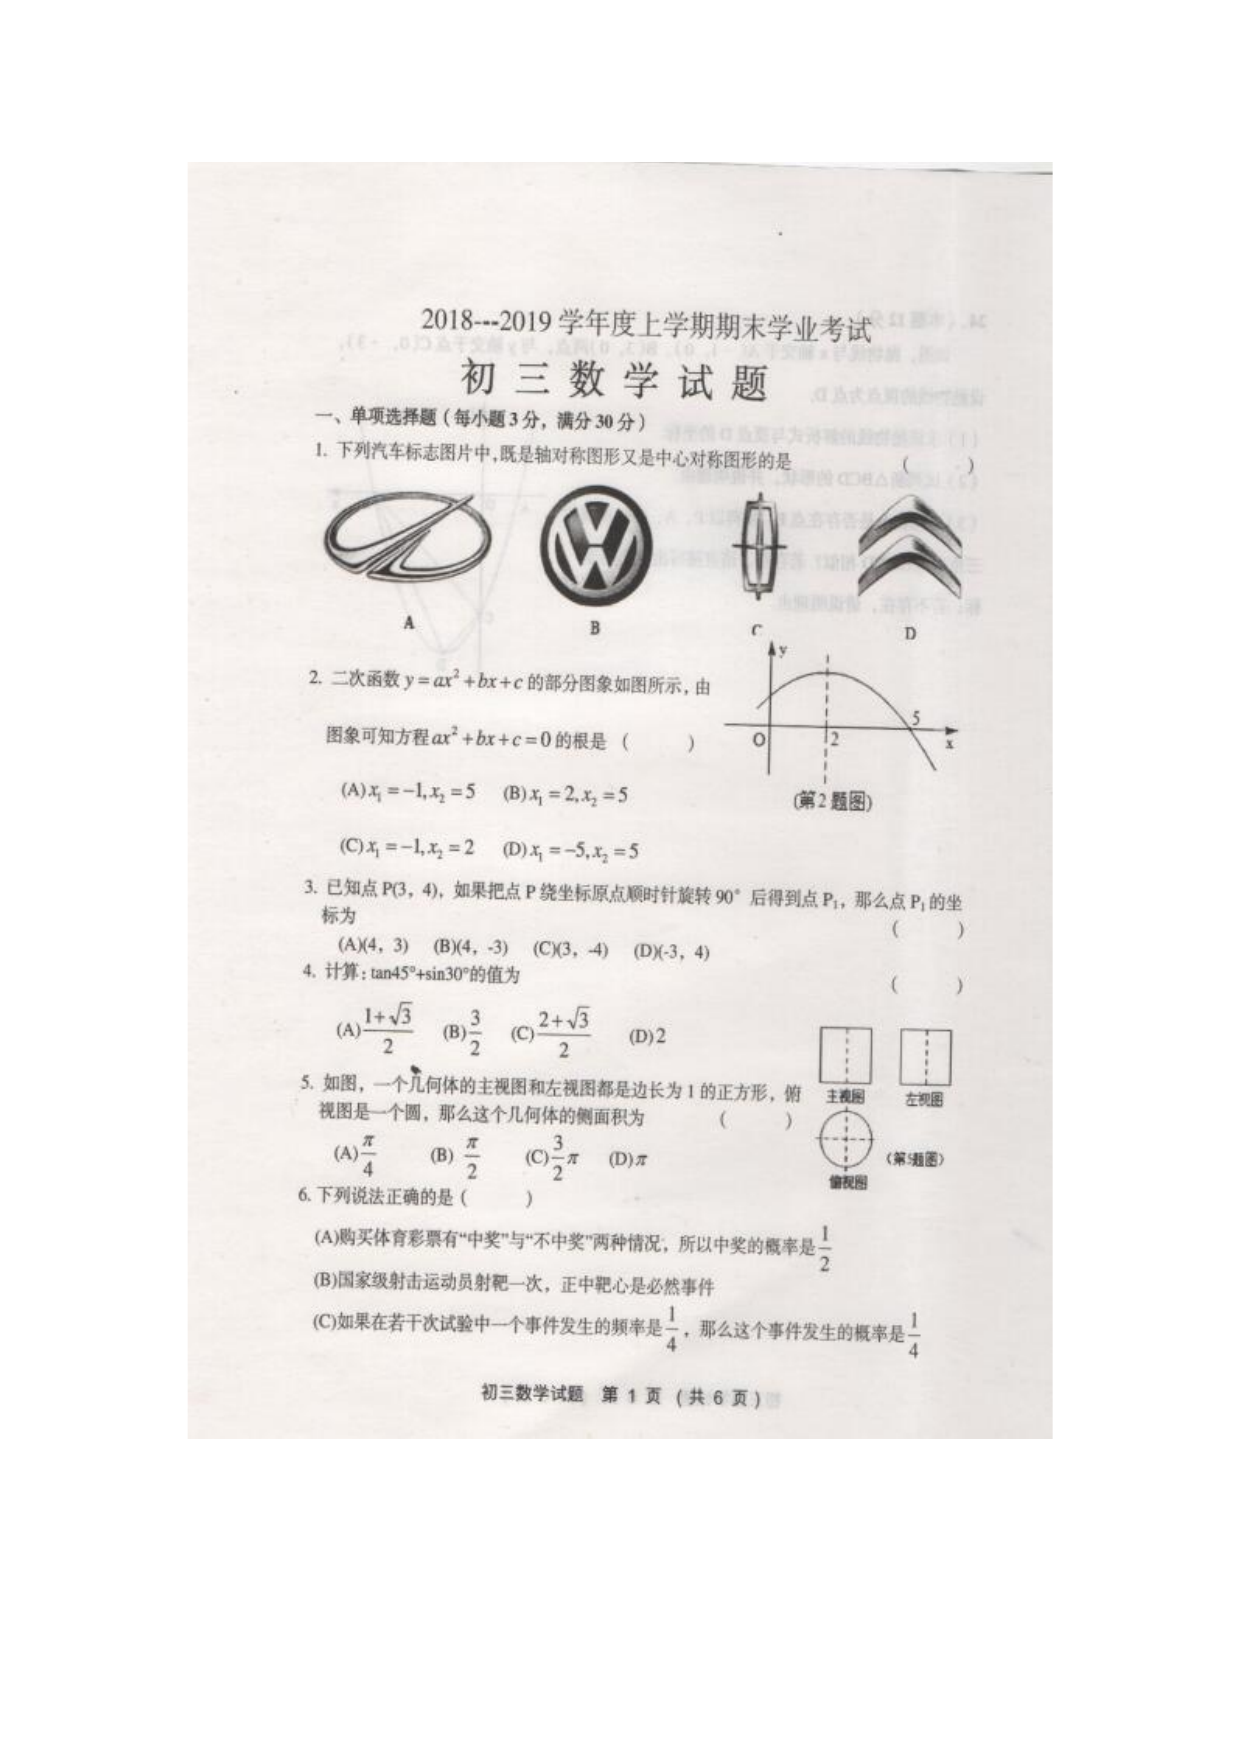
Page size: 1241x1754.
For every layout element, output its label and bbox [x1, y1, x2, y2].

picture [187, 162, 1053, 1439]
